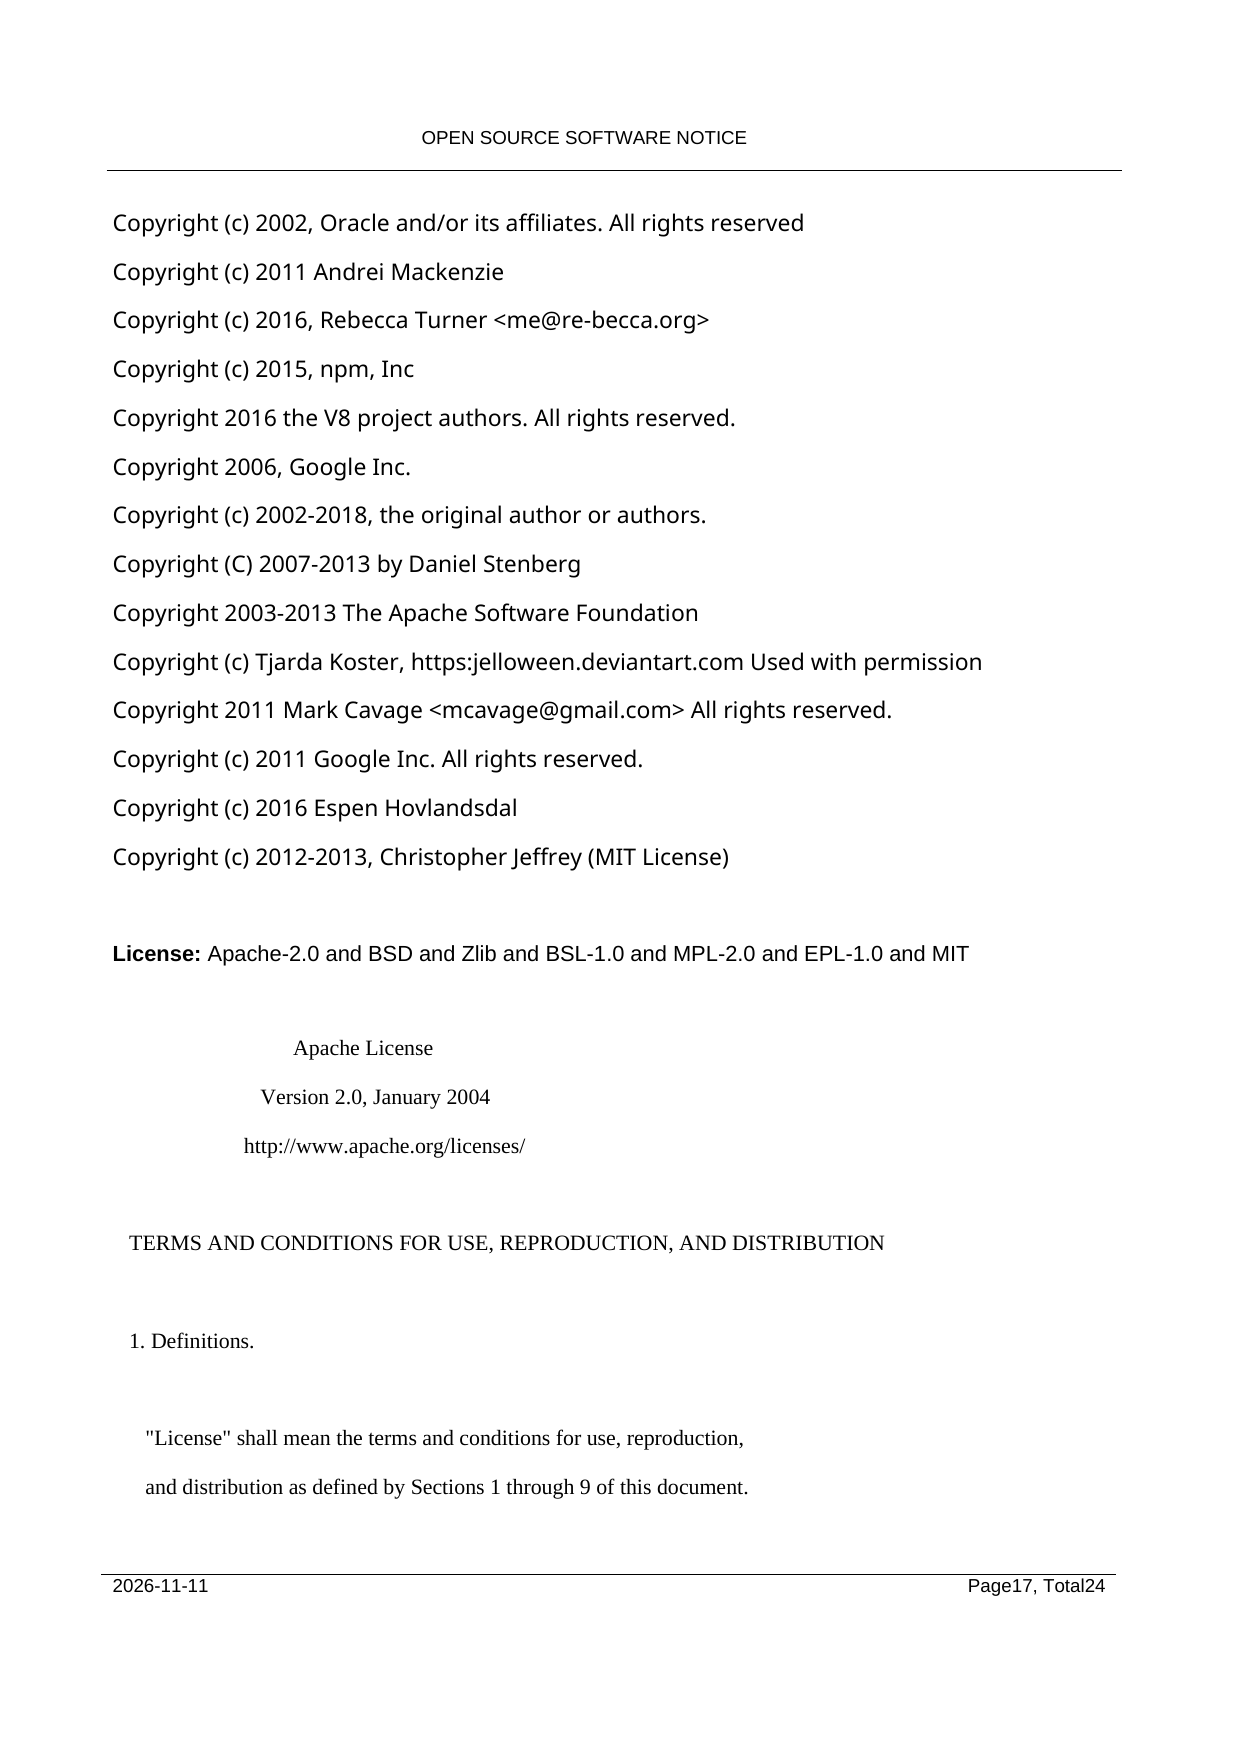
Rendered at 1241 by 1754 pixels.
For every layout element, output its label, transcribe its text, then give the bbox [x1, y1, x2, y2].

text License: Apache-2.0 and BSD and Zlib and BSL-1.0 and MPL-2.0 and EPL-1.0 and MIT [112, 938, 1128, 970]
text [112, 983, 1128, 1503]
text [112, 206, 1128, 921]
